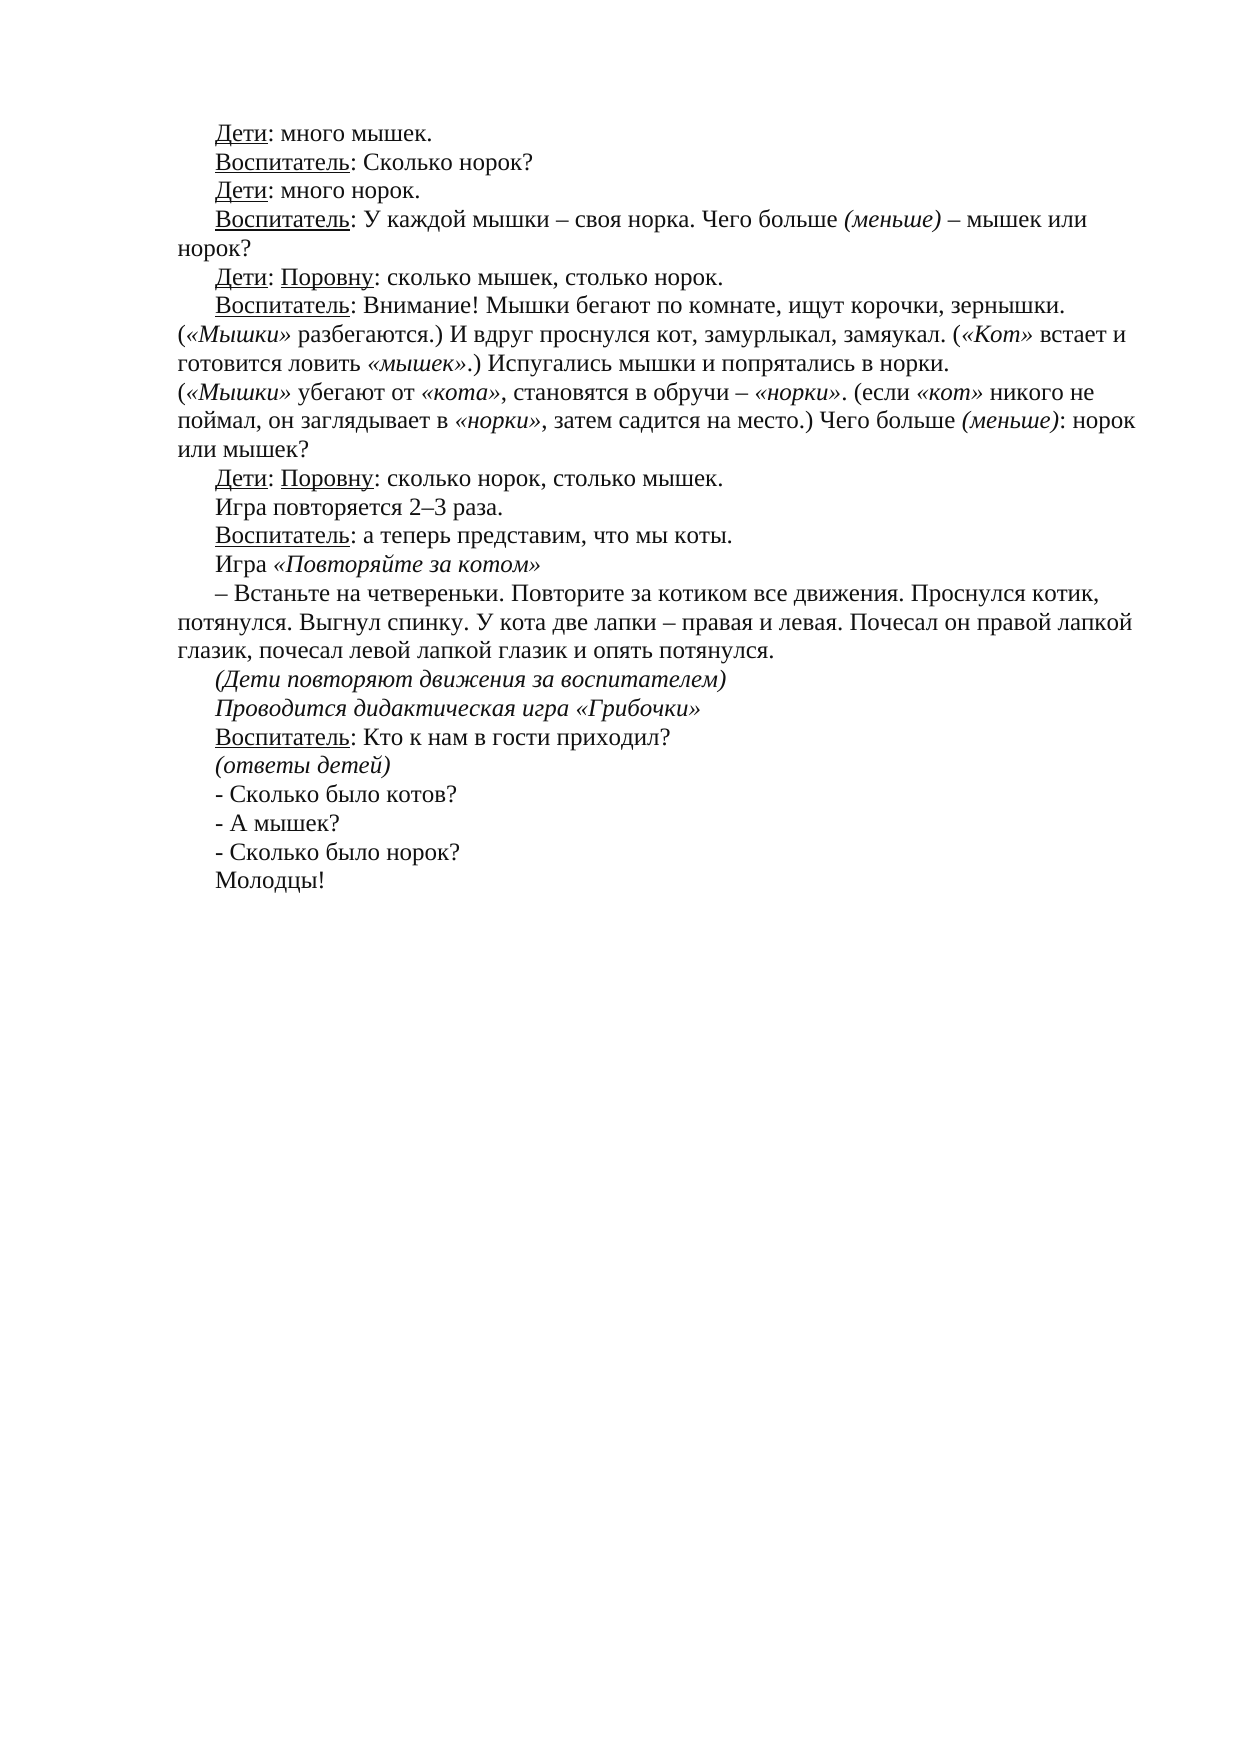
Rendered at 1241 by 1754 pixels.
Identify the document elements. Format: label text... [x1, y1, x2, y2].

text Воспитатель: а теперь представим, что мы коты. [177, 521, 1152, 549]
text Проводится дидактическая игра «Грибочки» [177, 693, 1152, 722]
text Дети: Поровну: сколько мышек, столько норок. [177, 262, 1152, 291]
text Воспитатель: Кто к нам в гости приходил? [177, 722, 1152, 751]
text (ответы детей) [177, 751, 1152, 779]
text Воспитатель: Сколько норок? [177, 147, 1152, 176]
text Игра «Повторяйте за котом» [177, 549, 1152, 578]
text Игра повторяется 2–3 раза. [177, 492, 1152, 521]
text Дети: много мышек. [177, 118, 1152, 147]
text Дети: Поровну: сколько норок, столько мышек. [177, 463, 1152, 492]
text - Сколько было котов? [177, 779, 1152, 808]
text Воспитатель: Внимание! Мышки бегают по комнате, ищут корочки, зернышки. («Мышки» разбегаются.) И вдруг проснулся кот, замурлыкал, замяукал. («Кот» встает и готовится ловить «мышек».) Испугались мышки и попрятались в норки. («Мышки» убегают от «кота», становятся в обручи – «норки». (если «кот» никого не поймал, он заглядывает в «норки», затем садится на место.) Чего больше (меньше): норок или мышек? [177, 291, 1152, 463]
text (Дети повторяют движения за воспитателем) [177, 664, 1152, 693]
text - Сколько было норок? [177, 837, 1152, 866]
text Молодцы! [177, 866, 1152, 894]
text – Встаньте на четвереньки. Повторите за котиком все движения. Проснулся котик, потянулся. Выгнул спинку. У кота две лапки – правая и левая. Почесал он правой лапкой глазик, почесал левой лапкой глазик и опять потянулся. [177, 578, 1152, 664]
text Воспитатель: У каждой мышки – своя норка. Чего больше (меньше) – мышек или норок? [177, 204, 1152, 262]
text Дети: много норок. [177, 176, 1152, 204]
text - А мышек? [177, 808, 1152, 837]
